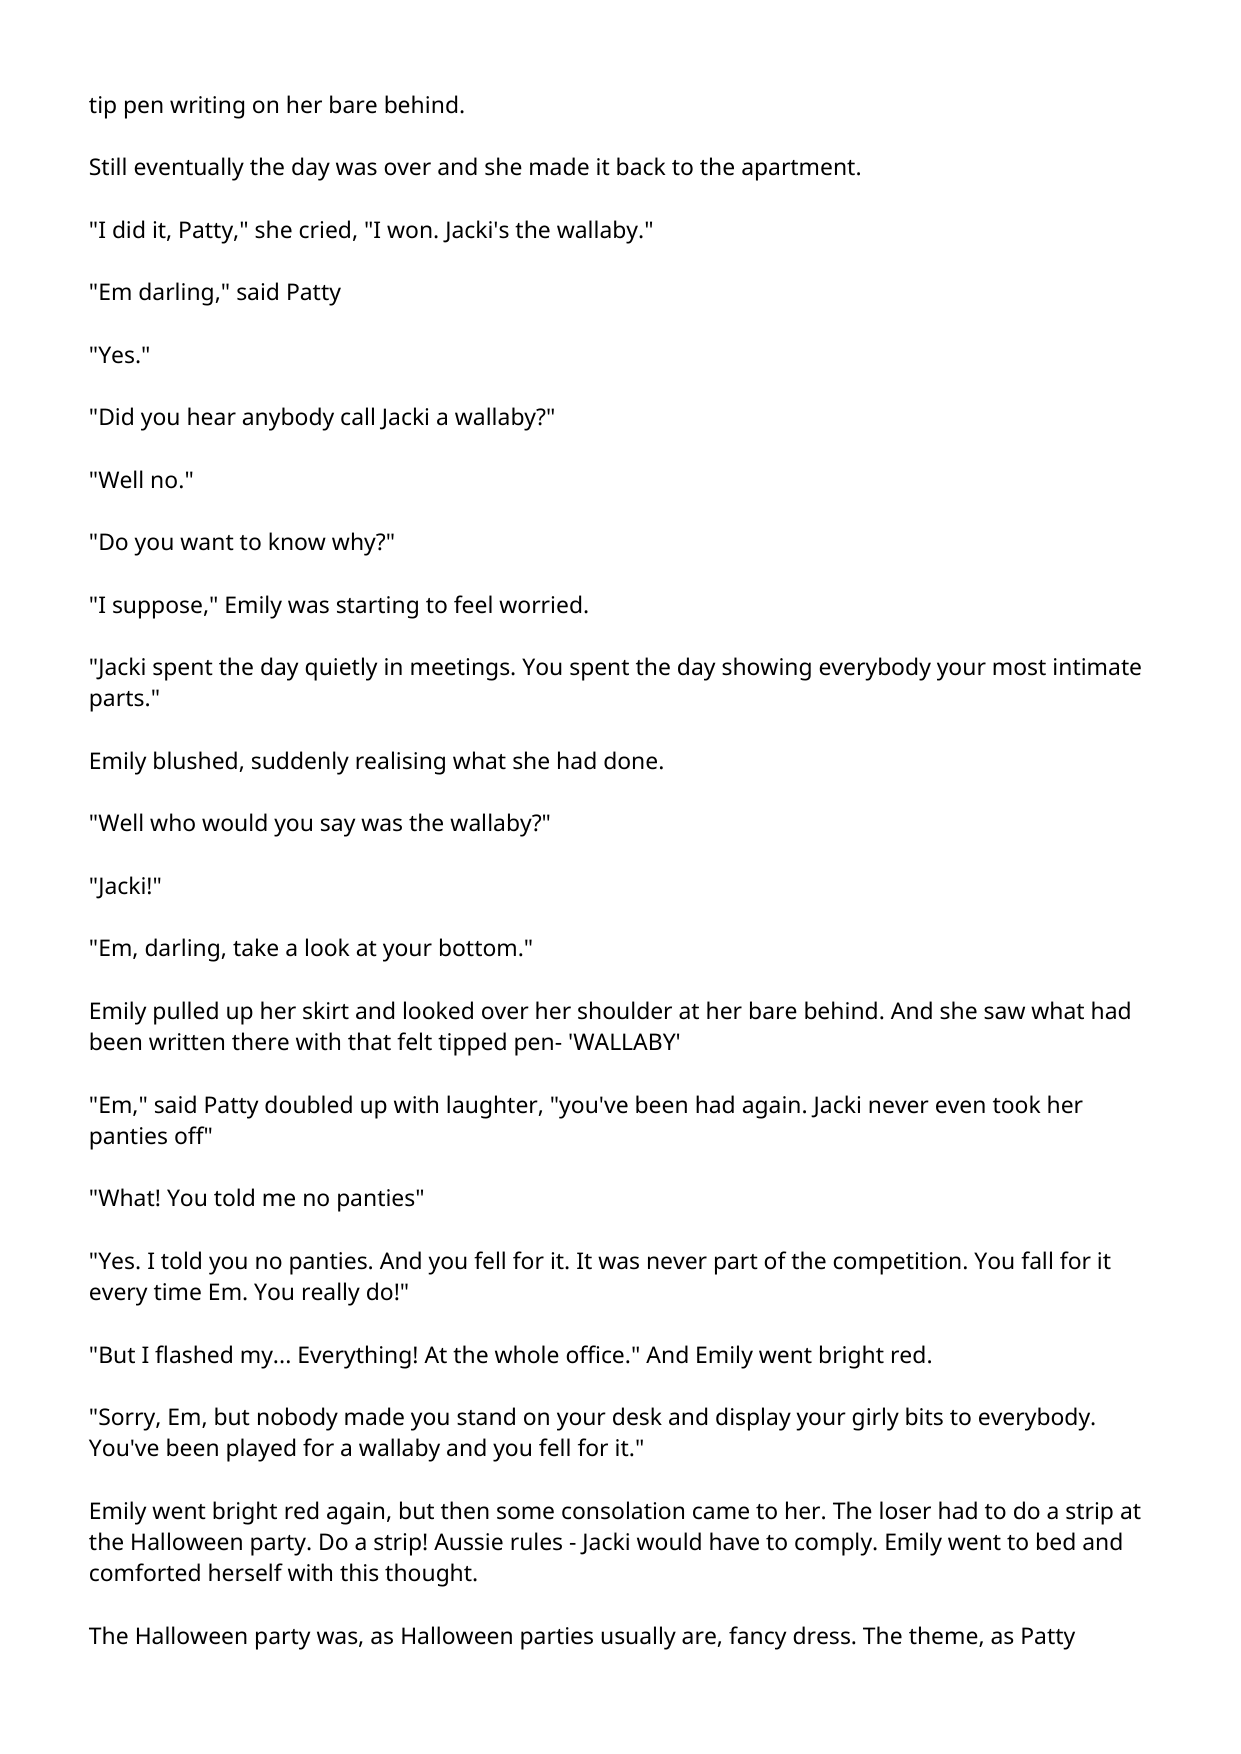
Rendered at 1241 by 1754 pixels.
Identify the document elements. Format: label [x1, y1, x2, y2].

text [89, 89, 1152, 1651]
